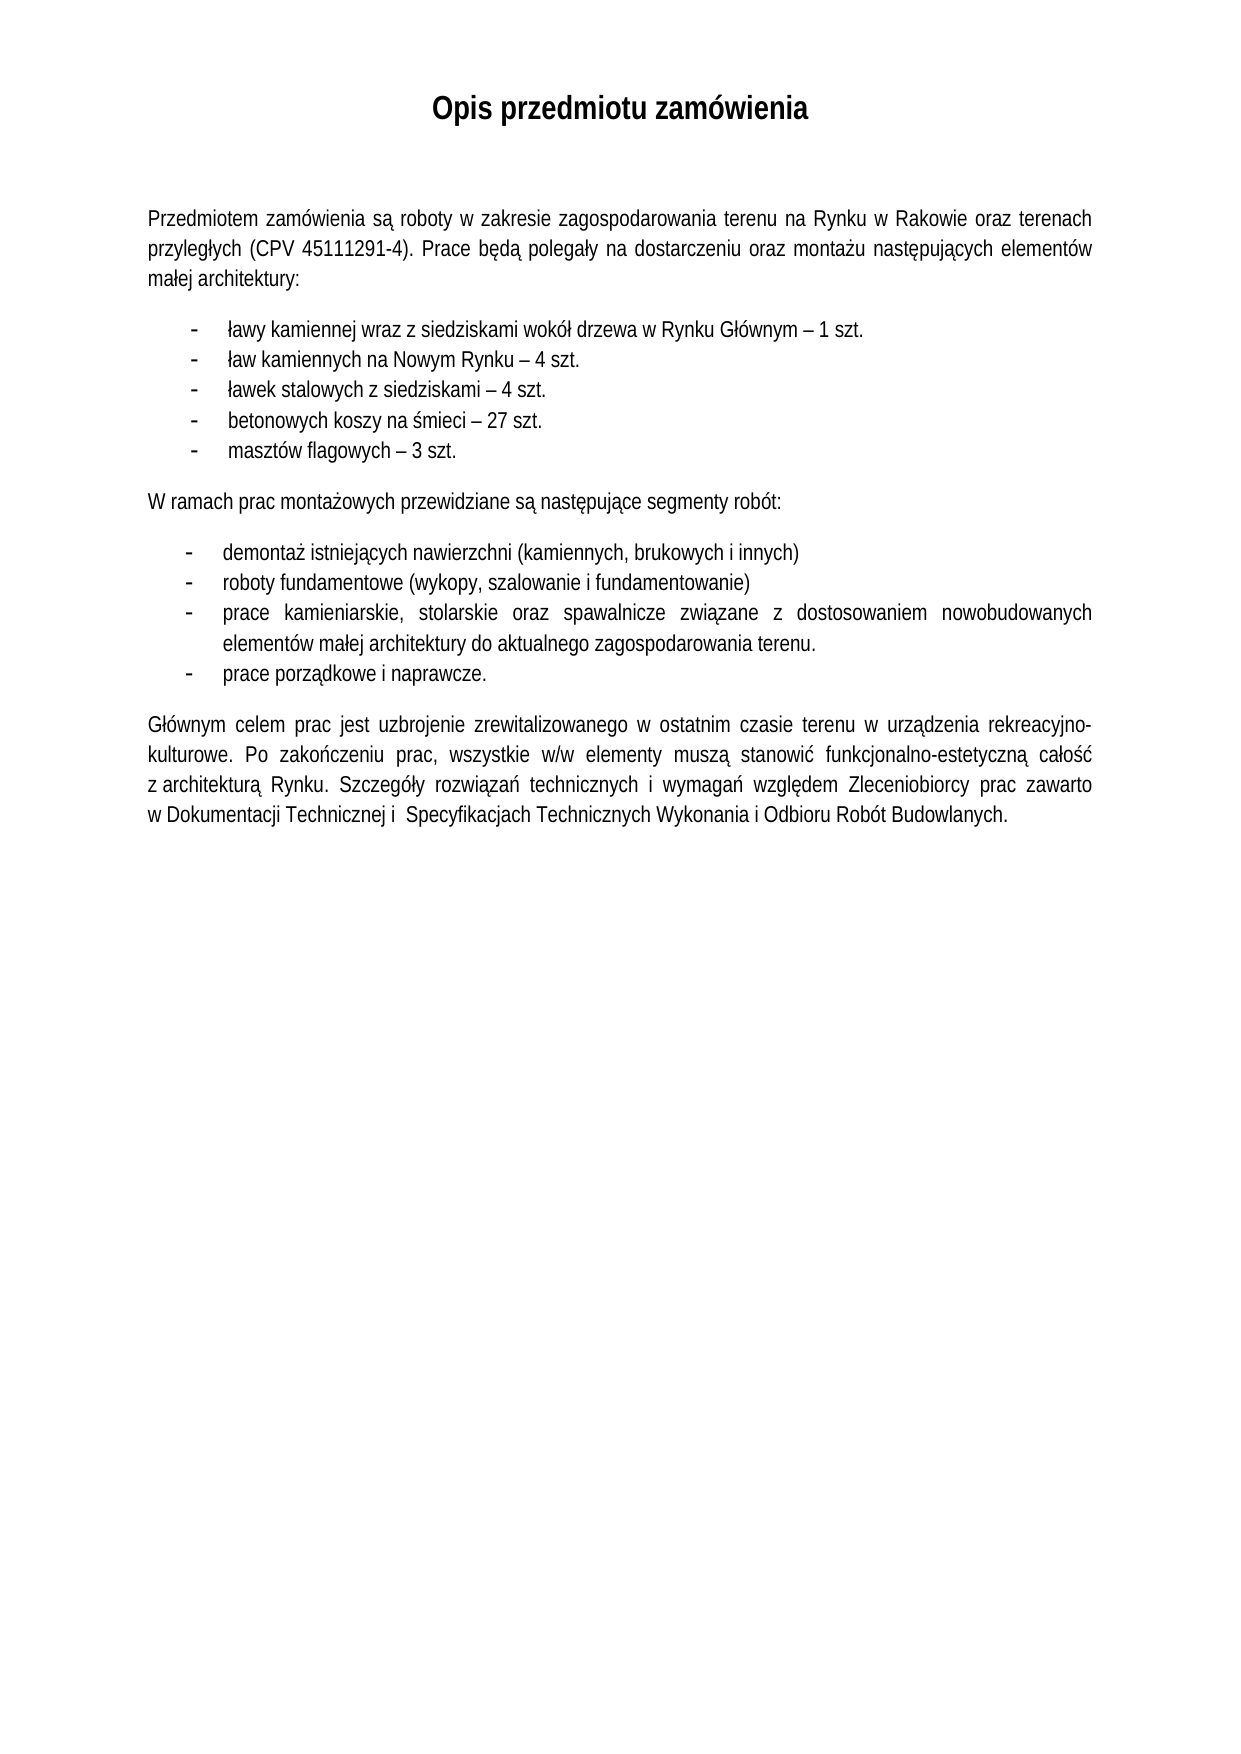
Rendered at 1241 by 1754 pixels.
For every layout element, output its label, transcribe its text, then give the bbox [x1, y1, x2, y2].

list demontaż istniejących nawierzchni (kamiennych, brukowych i innych) [185, 539, 1093, 565]
text W ramach prac montażowych przewidziane są następujące segmenty robót: [148, 488, 1093, 514]
list ławek stalowych z siedziskami – 4 szt. [190, 376, 1093, 403]
list betonowych koszy na śmieci – 27 szt. [190, 407, 1093, 433]
list prace kamieniarskie, stolarskie oraz spawalnicze związane z dostosowaniem nowobudowanych elementów małej architektury do aktualnego zagospodarowania terenu. [185, 599, 1093, 656]
list roboty fundamentowe (wykopy, szalowanie i fundamentowanie) [185, 569, 1093, 595]
list prace porządkowe i naprawcze. [185, 660, 1093, 686]
list ławy kamiennej wraz z siedziskami wokół drzewa w Rynku Głównym – 1 szt. [190, 316, 1093, 342]
text Głównym celem prac jest uzbrojenie zrewitalizowanego w ostatnim czasie terenu w urządzenia rekreacyjno-kulturowe. Po zakończeniu prac, wszystkie w/w elementy muszą stanowić funkcjonalno-estetyczną całość z architekturą Rynku. Szczegóły rozwiązań technicznych i wymagań względem Zleceniobiorcy prac zawarto w Dokumentacji Technicznej i Specyfikacjach Technicznych Wykonania i Odbioru Robót Budowlanych. [148, 711, 1093, 828]
text Przedmiotem zamówienia są roboty w zakresie zagospodarowania terenu na Rynku w Rakowie oraz terenach przyległych (CPV 45111291-4). Prace będą polegały na dostarczeniu oraz montażu następujących elementów małej architektury: [148, 204, 1093, 291]
list ław kamiennych na Nowym Rynku – 4 szt. [190, 346, 1093, 372]
list masztów flagowych – 3 szt. [190, 437, 1093, 463]
text Opis przedmiotu zamówienia [148, 89, 1093, 127]
